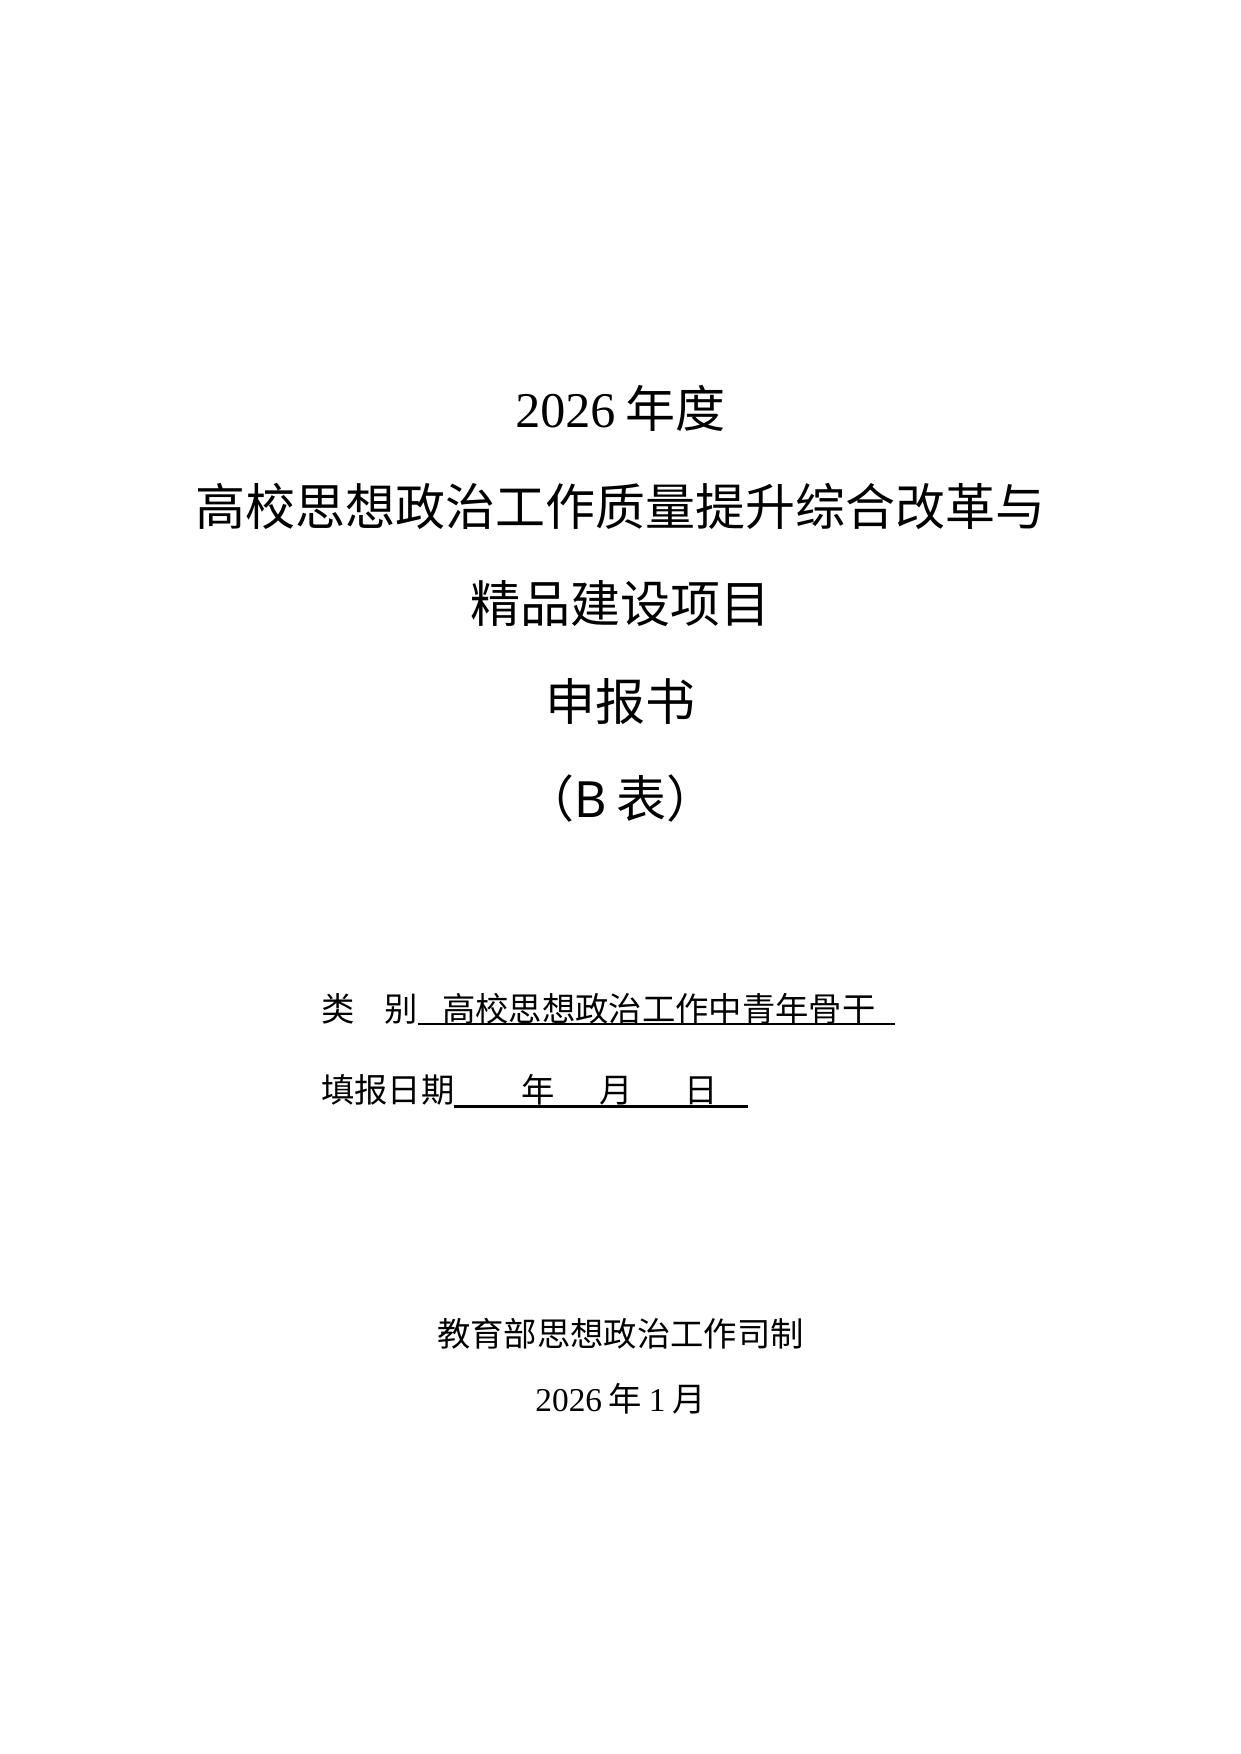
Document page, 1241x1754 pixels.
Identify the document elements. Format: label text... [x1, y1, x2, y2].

text 申报书 [187, 649, 1053, 747]
text 2026年1月 [187, 1364, 1053, 1429]
text 高校思想政治工作质量提升综合改革与精品建设项目 [187, 454, 1053, 649]
text 类 别 高校思想政治工作中青年骨干 [187, 974, 1053, 1039]
text （B表） [187, 747, 1053, 844]
text 2026年度 [187, 357, 1053, 454]
text 教育部思想政治工作司制 [187, 1299, 1053, 1364]
text 填报日期 年 月 日 [187, 1056, 1053, 1121]
